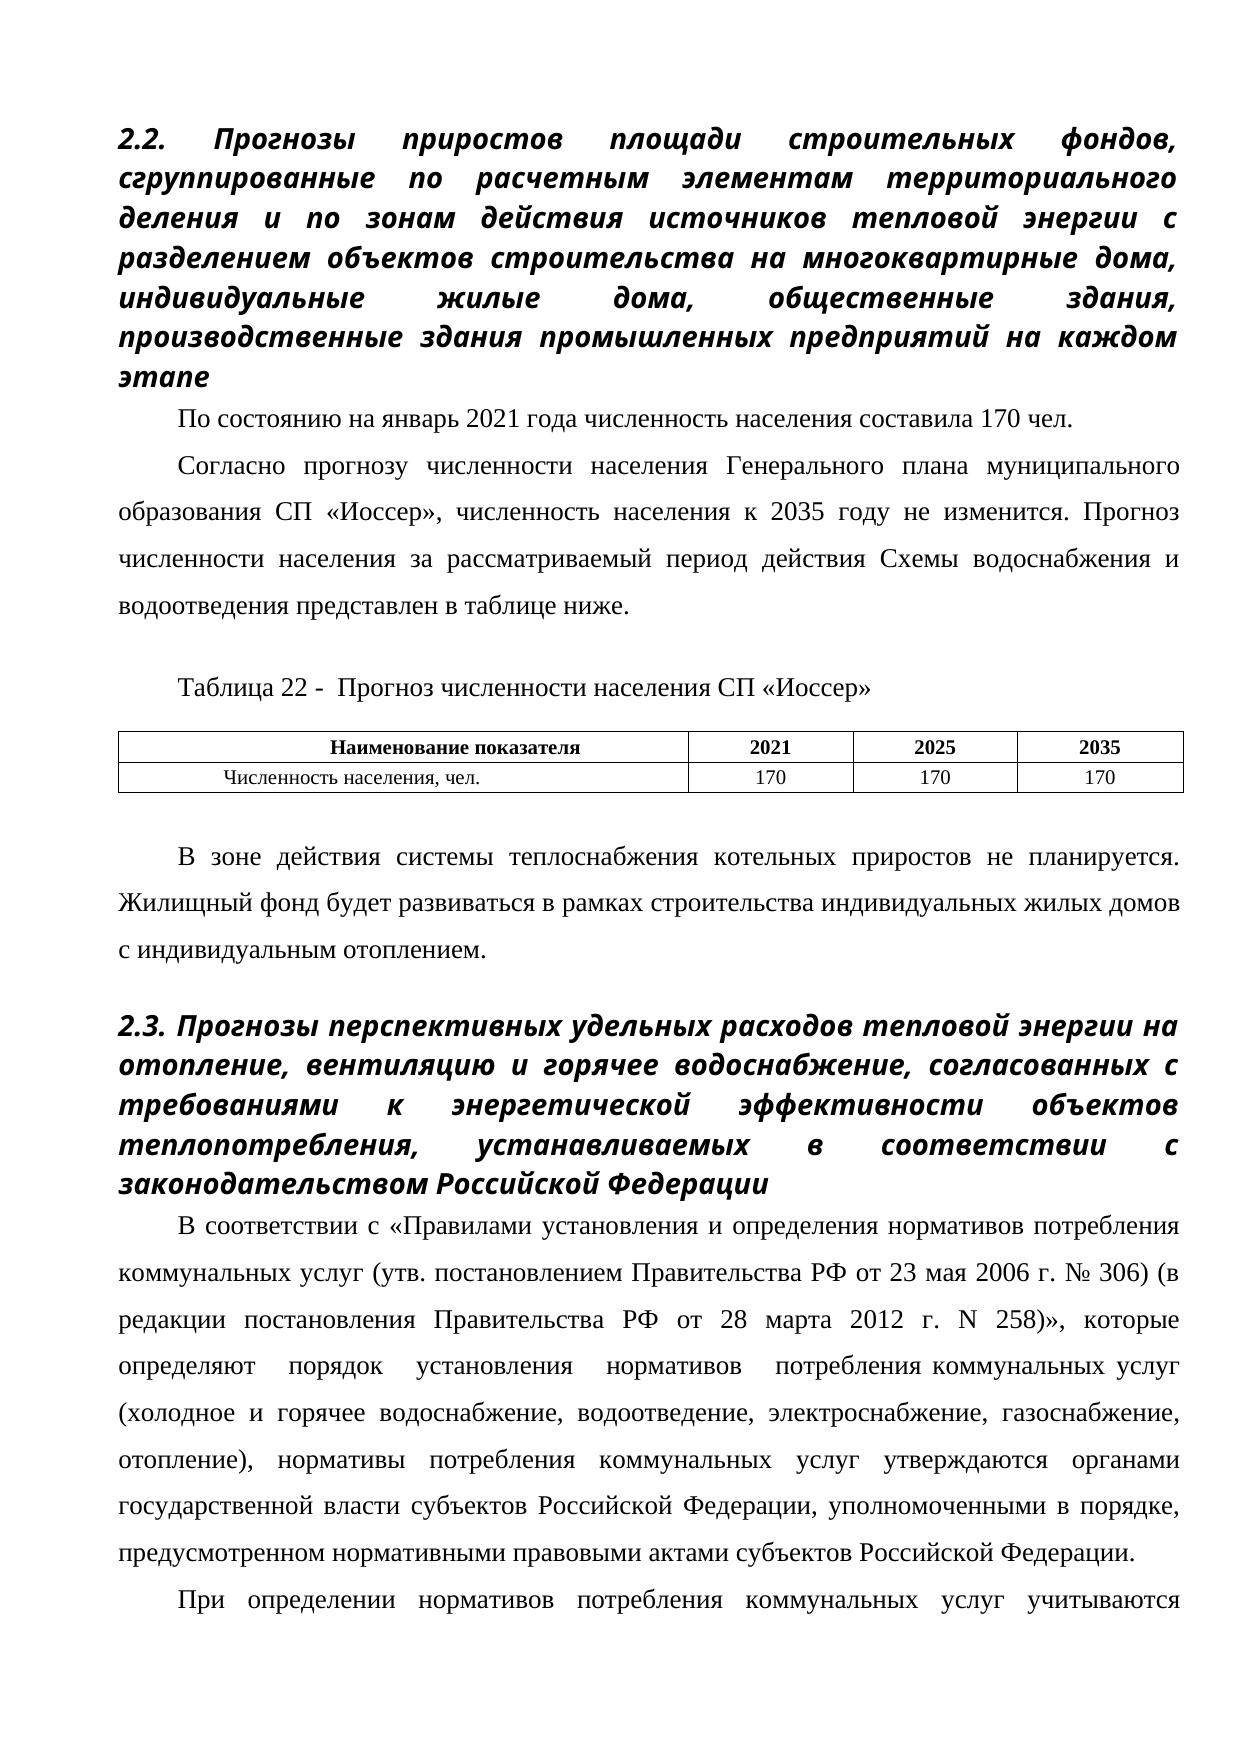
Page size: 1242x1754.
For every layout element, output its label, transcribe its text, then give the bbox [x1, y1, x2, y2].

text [118, 1583, 1181, 1614]
table_header Наименование показателя [119, 732, 688, 762]
table_header 2035 [1018, 732, 1183, 762]
text В соответствии с «Правилами установления и определения нормативов потребления коммунальных услуг (утв. постановлением Правительства РФ от 23 мая 2006 г. № 306) (в редакции постановления Правительства РФ от 28 марта 2012 г. N 258)», которые определяют порядок установления нормативов потребления коммунальных услуг (холодное и горячее водоснабжение, водоотведение, электроснабжение, газоснабжение, отопление), нормативы потребления коммунальных услуг утверждаются органами государственной власти субъектов Российской Федерации, уполномоченными в порядке, предусмотренном нормативными правовыми актами субъектов Российской Федерации. [118, 1209, 1181, 1567]
table_cell 170 [854, 763, 1017, 792]
text По состоянию на январь 2021 года численность населения составила 170 чел. [118, 402, 1181, 433]
subtitle 2.3. Прогнозы перспективных удельных расходов тепловой энергии на отопление, вентиляцию и горячее водоснабжение, согласованных с требованиями к энергетической эффективности объектов теплопотребления, устанавливаемых в соответствии с законодательством Российской Федерации [118, 1005, 1183, 1203]
text Таблица 22 - Прогноз численности населения СП «Иоссер» [118, 671, 1181, 702]
text В зоне действия системы теплоснабжения котельных приростов не планируется. Жилищный фонд будет развиваться в рамках строительства индивидуальных жилых домов с индивидуальным отоплением. [118, 840, 1181, 964]
text Согласно прогнозу численности населения Генерального плана муниципального образования СП «Иоссер», численность населения к 2035 году не изменится. Прогноз численности населения за рассматриваемый период действия Схемы водоснабжения и водоотведения представлен в таблице ниже. [118, 449, 1181, 620]
table_header 2021 [689, 732, 853, 762]
table_cell 170 [689, 763, 853, 792]
table_header 2025 [854, 732, 1017, 762]
table_cell 170 [1018, 763, 1183, 792]
table_cell Численность населения, чел. [119, 763, 688, 792]
subtitle 2.2. Прогнозы приростов площади строительных фондов, сгруппированные по расчетным элементам территориального деления и по зонам действия источников тепловой энергии с разделением объектов строительства на многоквартирные дома, индивидуальные жилые дома, общественные здания, производственные здания промышленных предприятий на каждом этапе [118, 118, 1181, 396]
